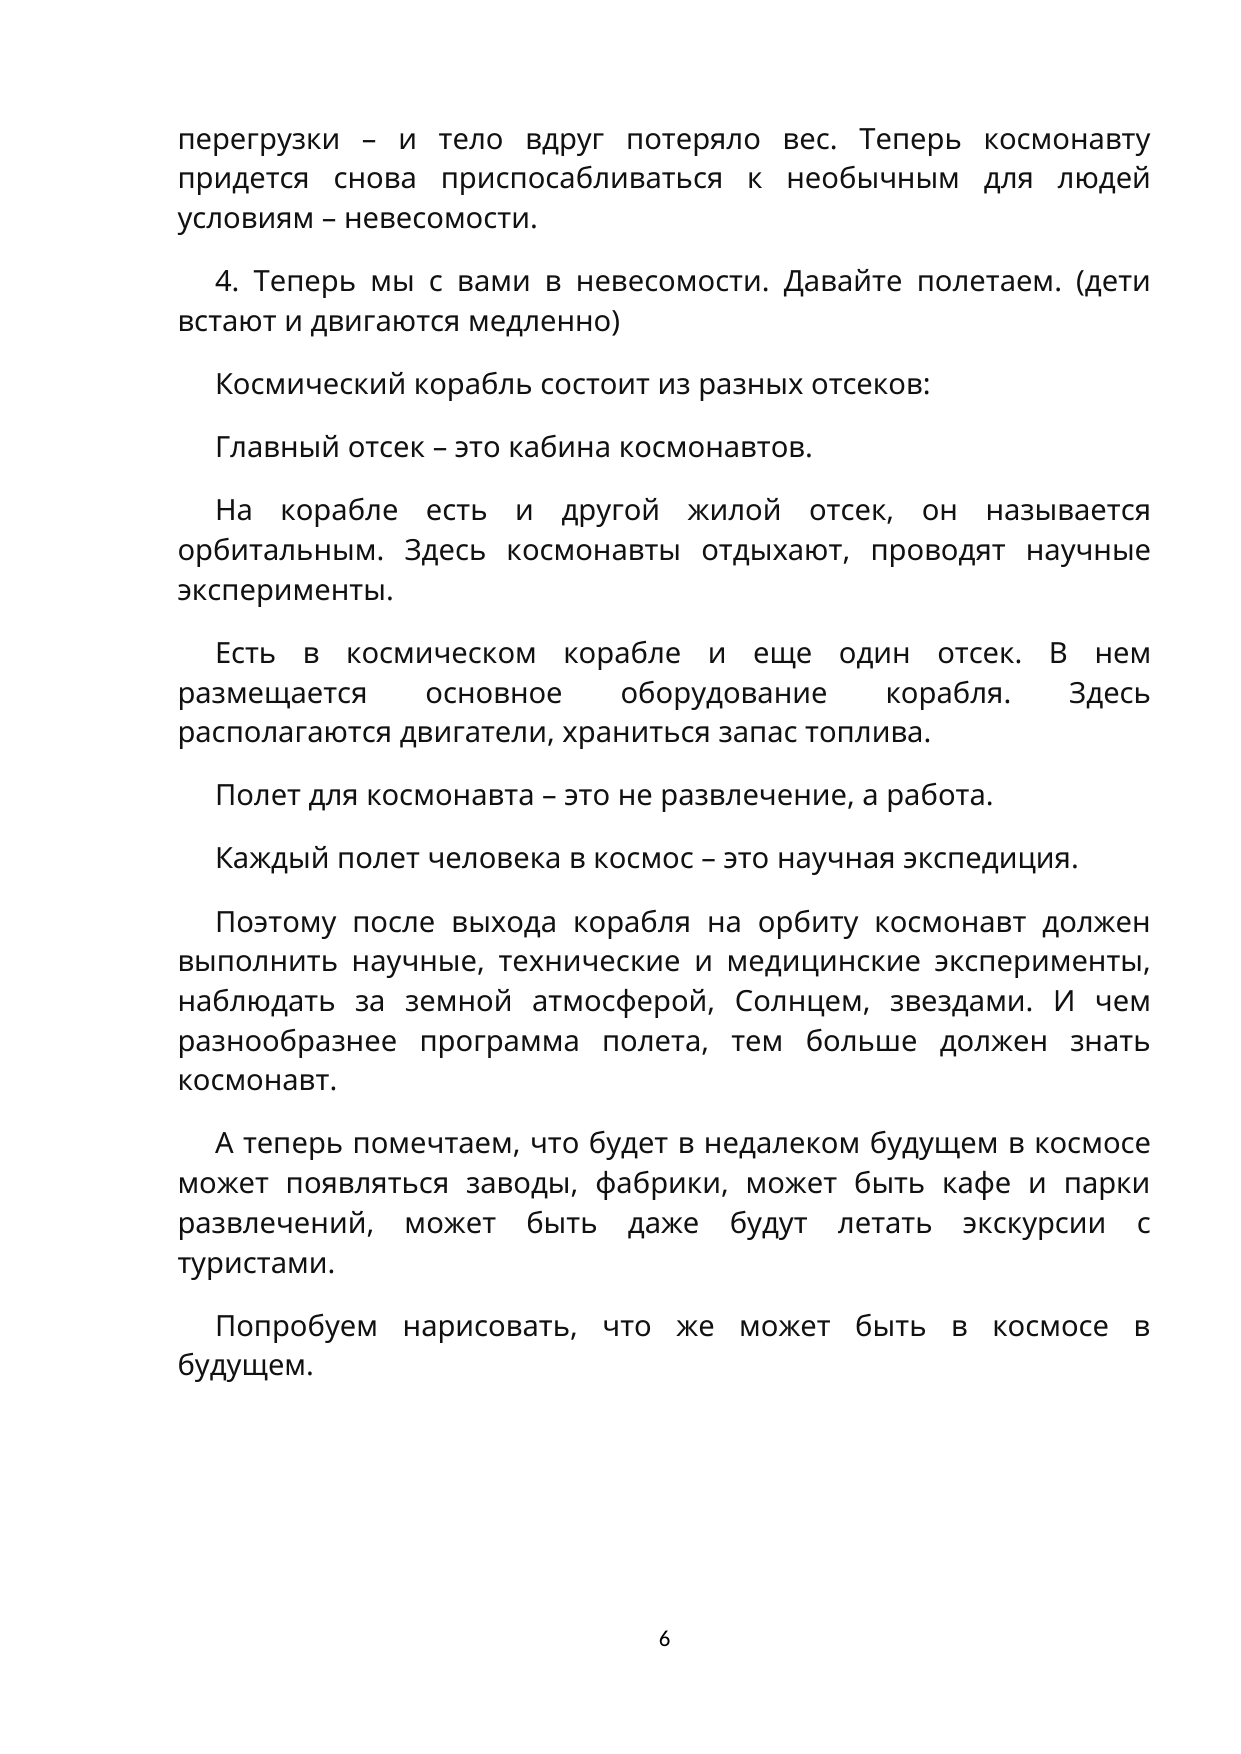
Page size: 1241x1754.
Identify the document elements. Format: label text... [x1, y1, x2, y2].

text На корабле есть и другой жилой отсек, он называется орбитальным. Здесь космонавты отдыхают, проводят научные эксперименты. [177, 490, 1152, 609]
text Есть в космическом корабле и еще один отсек. В нем размещается основное оборудование корабля. Здесь располагаются двигатели, храниться запас топлива. [177, 632, 1152, 751]
text Попробуем нарисовать, что же может быть в космосе в будущем. [177, 1305, 1152, 1384]
text Космический корабль состоит из разных отсеков: [177, 363, 1152, 403]
text Главный отсек – это кабина космонавтов. [177, 427, 1152, 466]
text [177, 118, 1152, 237]
text А теперь помечтаем, что будет в недалеком будущем в космосе может появляться заводы, фабрики, может быть кафе и парки развлечений, может быть даже будут летать экскурсии с туристами. [177, 1123, 1152, 1282]
text 4. Теперь мы с вами в невесомости. Давайте полетаем. (дети встают и двигаются медленно) [177, 261, 1152, 340]
text Каждый полет человека в космос – это научная экспедиция. [177, 838, 1152, 877]
text Полет для космонавта – это не развлечение, а работа. [177, 775, 1152, 814]
text Поэтому после выхода корабля на орбиту космонавт должен выполнить научные, технические и медицинские эксперименты, наблюдать за земной атмосферой, Солнцем, звездами. И чем разнообразнее программа полета, тем больше должен знать космонавт. [177, 901, 1152, 1099]
